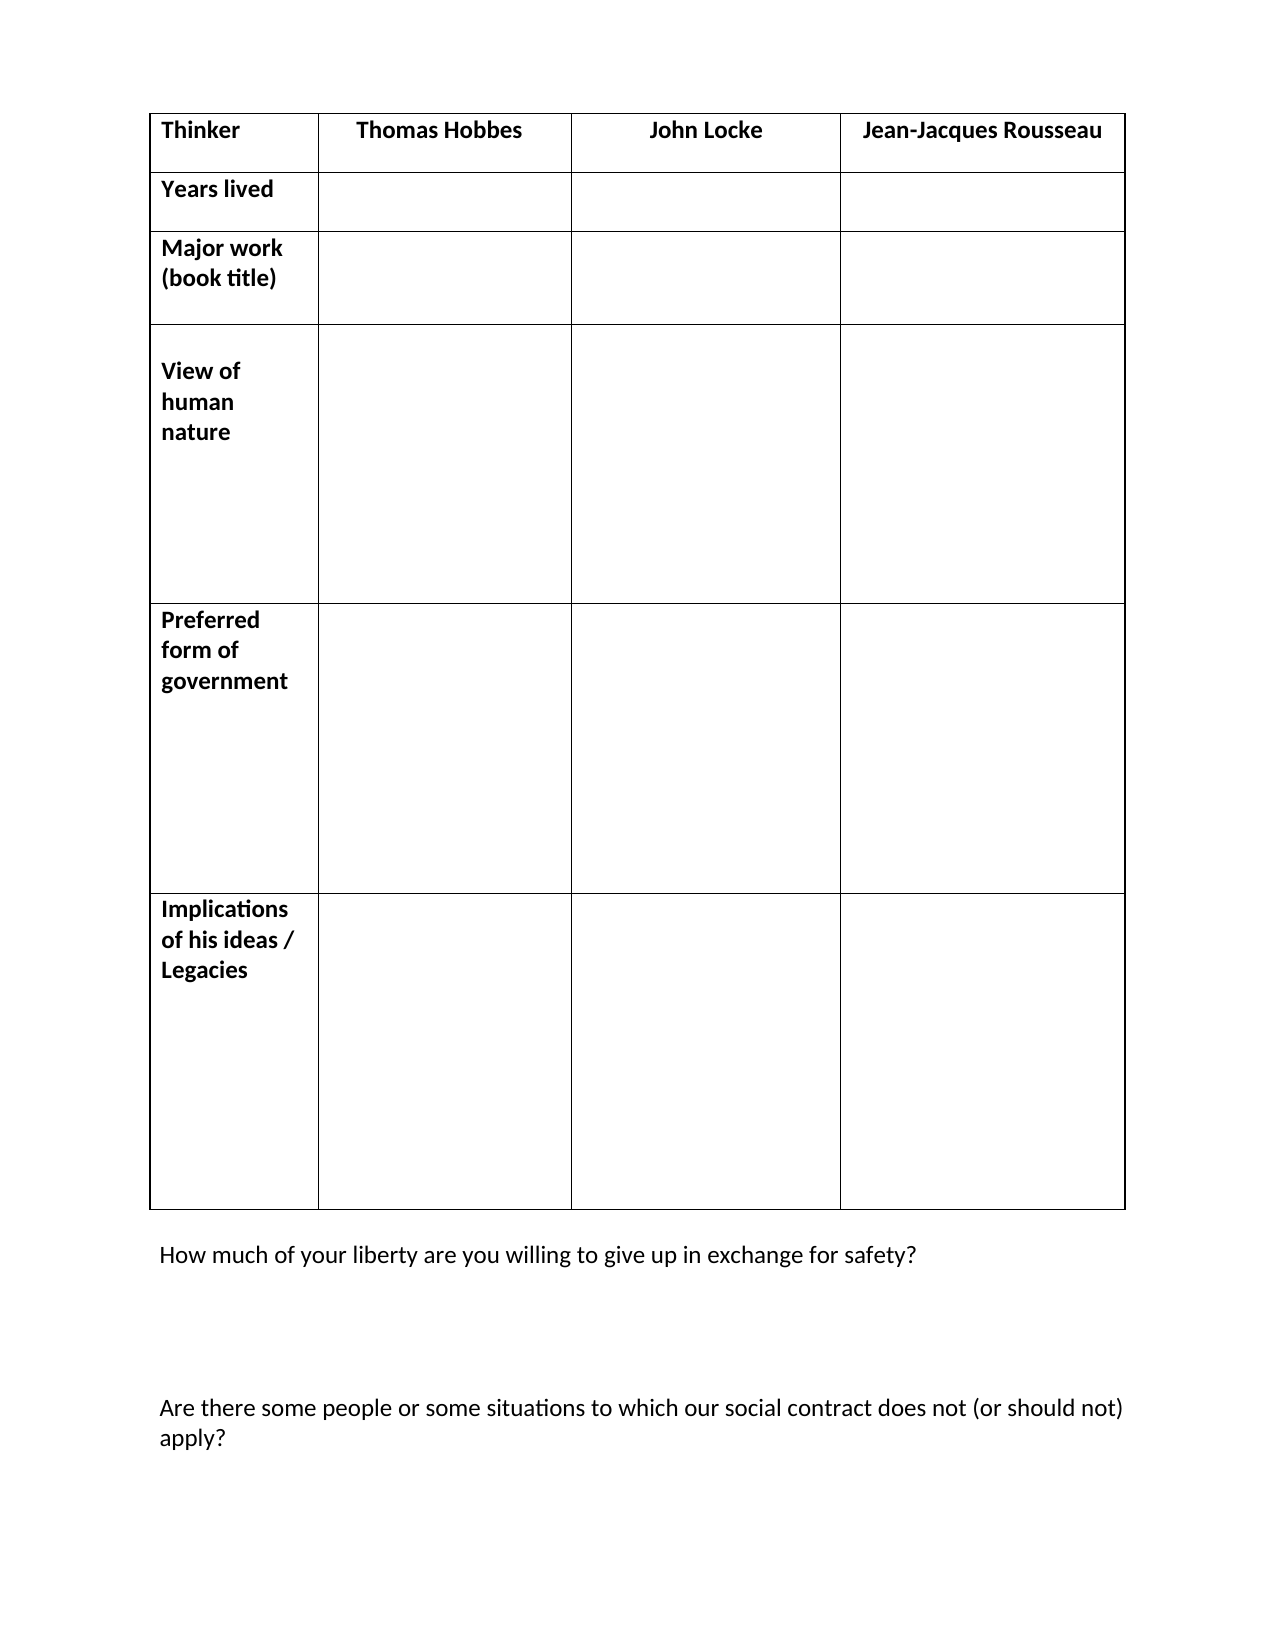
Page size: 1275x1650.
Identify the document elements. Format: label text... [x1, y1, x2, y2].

text How much of your liberty are you willing to give up in exchange for safety? [159, 1239, 1153, 1269]
table_header Jean-Jacques Rousseau [841, 114, 1124, 172]
table_cell [841, 894, 1124, 1209]
table_cell [319, 894, 571, 1209]
table_cell [841, 232, 1124, 324]
table_cell Preferred form of government [151, 604, 318, 892]
text Are there some people or some situations to which our social contract does not (or should not) apply? [159, 1392, 1153, 1453]
table_cell [572, 894, 840, 1209]
table_cell [572, 325, 840, 603]
table_cell [841, 173, 1124, 231]
table_cell [319, 325, 571, 603]
table_header Thomas Hobbes [319, 114, 571, 172]
table_cell [572, 604, 840, 892]
table_cell [841, 325, 1124, 603]
table_cell Major work (book title) [151, 232, 318, 324]
table_cell [319, 604, 571, 892]
table_cell [319, 232, 571, 324]
table_cell [841, 604, 1124, 892]
table_header John Locke [572, 114, 840, 172]
table_cell View of human nature [151, 325, 318, 603]
table_cell [572, 232, 840, 324]
table_cell Implications of his ideas / Legacies [151, 894, 318, 1209]
table_header Thinker [151, 114, 318, 172]
table_cell Years lived [151, 173, 318, 231]
table_cell [319, 173, 571, 231]
table_cell [572, 173, 840, 231]
